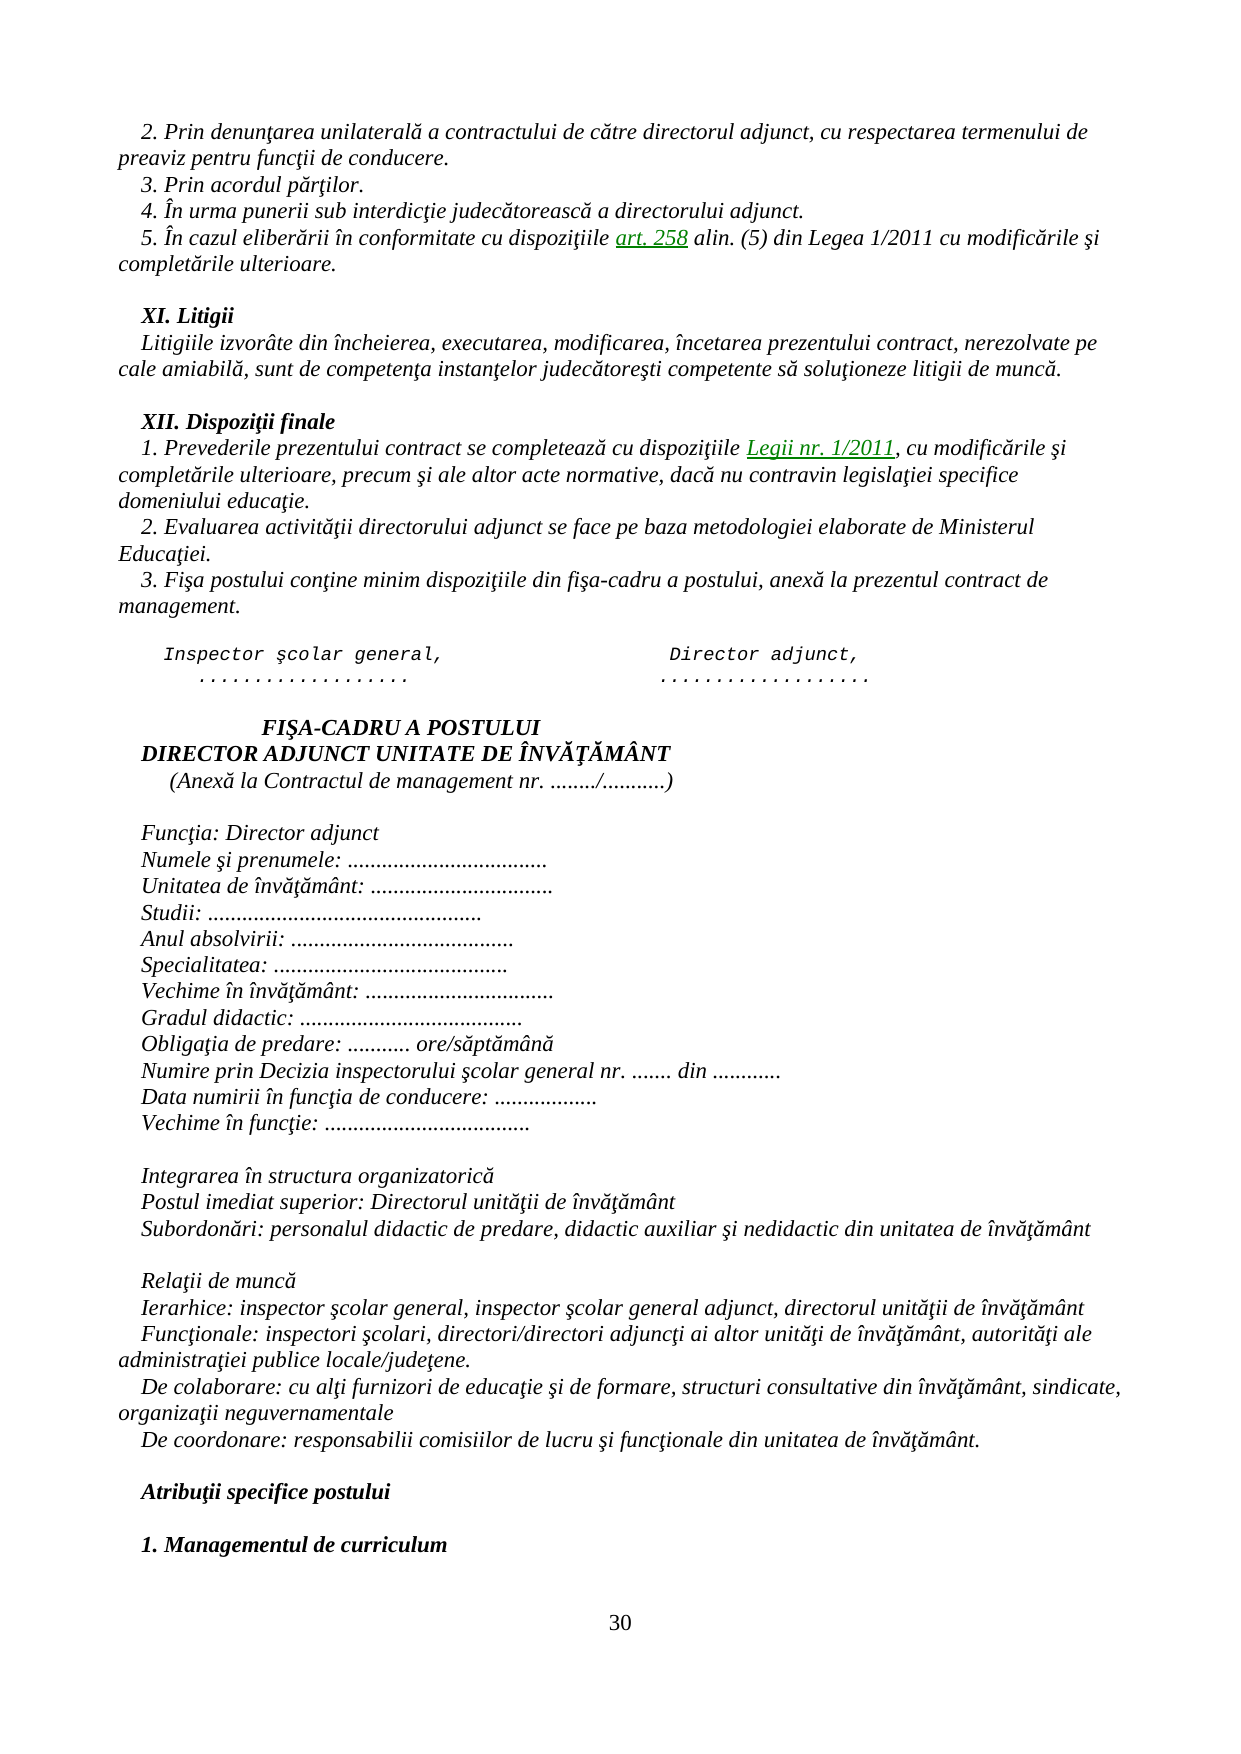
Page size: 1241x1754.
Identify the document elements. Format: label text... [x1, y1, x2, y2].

text ................... ................... [118, 666, 1122, 688]
text Relaţii de muncă [118, 1267, 1122, 1294]
text Inspector şcolar general, Director adjunct, [118, 645, 1122, 666]
text De colaborare: cu alţi furnizori de educaţie şi de formare, structuri consultative din învăţământ, sindicate, organizaţii neguvernamentale [118, 1373, 1122, 1426]
text XII. Dispoziţii finale [118, 408, 1122, 434]
text 2. Prin denunţarea unilaterală a contractului de către directorul adjunct, cu respectarea termenului de preaviz pentru funcţii de conducere. [118, 118, 1122, 171]
text 2. Evaluarea activităţii directorului adjunct se face pe baza metodologiei elaborate de Ministerul Educaţiei. [118, 513, 1122, 566]
text 5. În cazul eliberării în conformitate cu dispoziţiile art. 258 alin. (5) din Legea 1/2011 cu modificările şi completările ulterioare. [118, 223, 1122, 276]
text 1. Managementul de curriculum [118, 1531, 1122, 1557]
text (Anexă la Contractul de management nr. ......../...........) [118, 767, 1122, 793]
text Atribuţii specifice postului [118, 1478, 1122, 1505]
text Ierarhice: inspector şcolar general, inspector şcolar general adjunct, directorul unităţii de învăţământ [118, 1294, 1122, 1320]
text Numele şi prenumele: ................................... [118, 846, 1122, 872]
text XI. Litigii [118, 303, 1122, 329]
text Specialitatea: ......................................... [118, 951, 1122, 978]
text Obligaţia de predare: ........... ore/săptămână [118, 1030, 1122, 1057]
text Integrarea în structura organizatorică [118, 1162, 1122, 1188]
text 3. Prin acordul părţilor. [118, 171, 1122, 197]
text Funcţia: Director adjunct [118, 819, 1122, 846]
text 1. Prevederile prezentului contract se completează cu dispoziţiile Legii nr. 1/2011, cu modificările şi completările ulterioare, precum şi ale altor acte normative, dacă nu contravin legislaţiei specifice domeniului educaţie. [118, 434, 1122, 513]
text Subordonări: personalul didactic de predare, didactic auxiliar şi nedidactic din unitatea de învăţământ [118, 1215, 1122, 1241]
text Studii: ................................................ [118, 898, 1122, 925]
text 4. În urma punerii sub interdicţie judecătorească a directorului adjunct. [118, 197, 1122, 223]
text Postul imediat superior: Directorul unităţii de învăţământ [118, 1188, 1122, 1215]
text FIŞA-CADRU A POSTULUI [118, 714, 1122, 740]
text Data numirii în funcţia de conducere: .................. [118, 1083, 1122, 1109]
text DIRECTOR ADJUNCT UNITATE DE ÎNVĂŢĂMÂNT [118, 740, 1122, 767]
text Vechime în funcţie: .................................... [118, 1109, 1122, 1136]
text Litigiile izvorâte din încheierea, executarea, modificarea, încetarea prezentului contract, nerezolvate pe cale amiabilă, sunt de competenţa instanţelor judecătoreşti competente să soluţioneze litigii de muncă. [118, 329, 1122, 382]
text De coordonare: responsabilii comisiilor de lucru şi funcţionale din unitatea de învăţământ. [118, 1426, 1122, 1452]
text Anul absolvirii: ....................................... [118, 925, 1122, 951]
text Unitatea de învăţământ: ................................ [118, 872, 1122, 898]
text Gradul didactic: ....................................... [118, 1004, 1122, 1030]
text 3. Fişa postului conţine minim dispoziţiile din fişa-cadru a postului, anexă la prezentul contract de management. [118, 566, 1122, 619]
text Vechime în învăţământ: ................................. [118, 978, 1122, 1004]
text Numire prin Decizia inspectorului şcolar general nr. ....... din ............ [118, 1057, 1122, 1083]
text Funcţionale: inspectori şcolari, directori/directori adjuncţi ai altor unităţi de învăţământ, autorităţi ale administraţiei publice locale/judeţene. [118, 1320, 1122, 1373]
